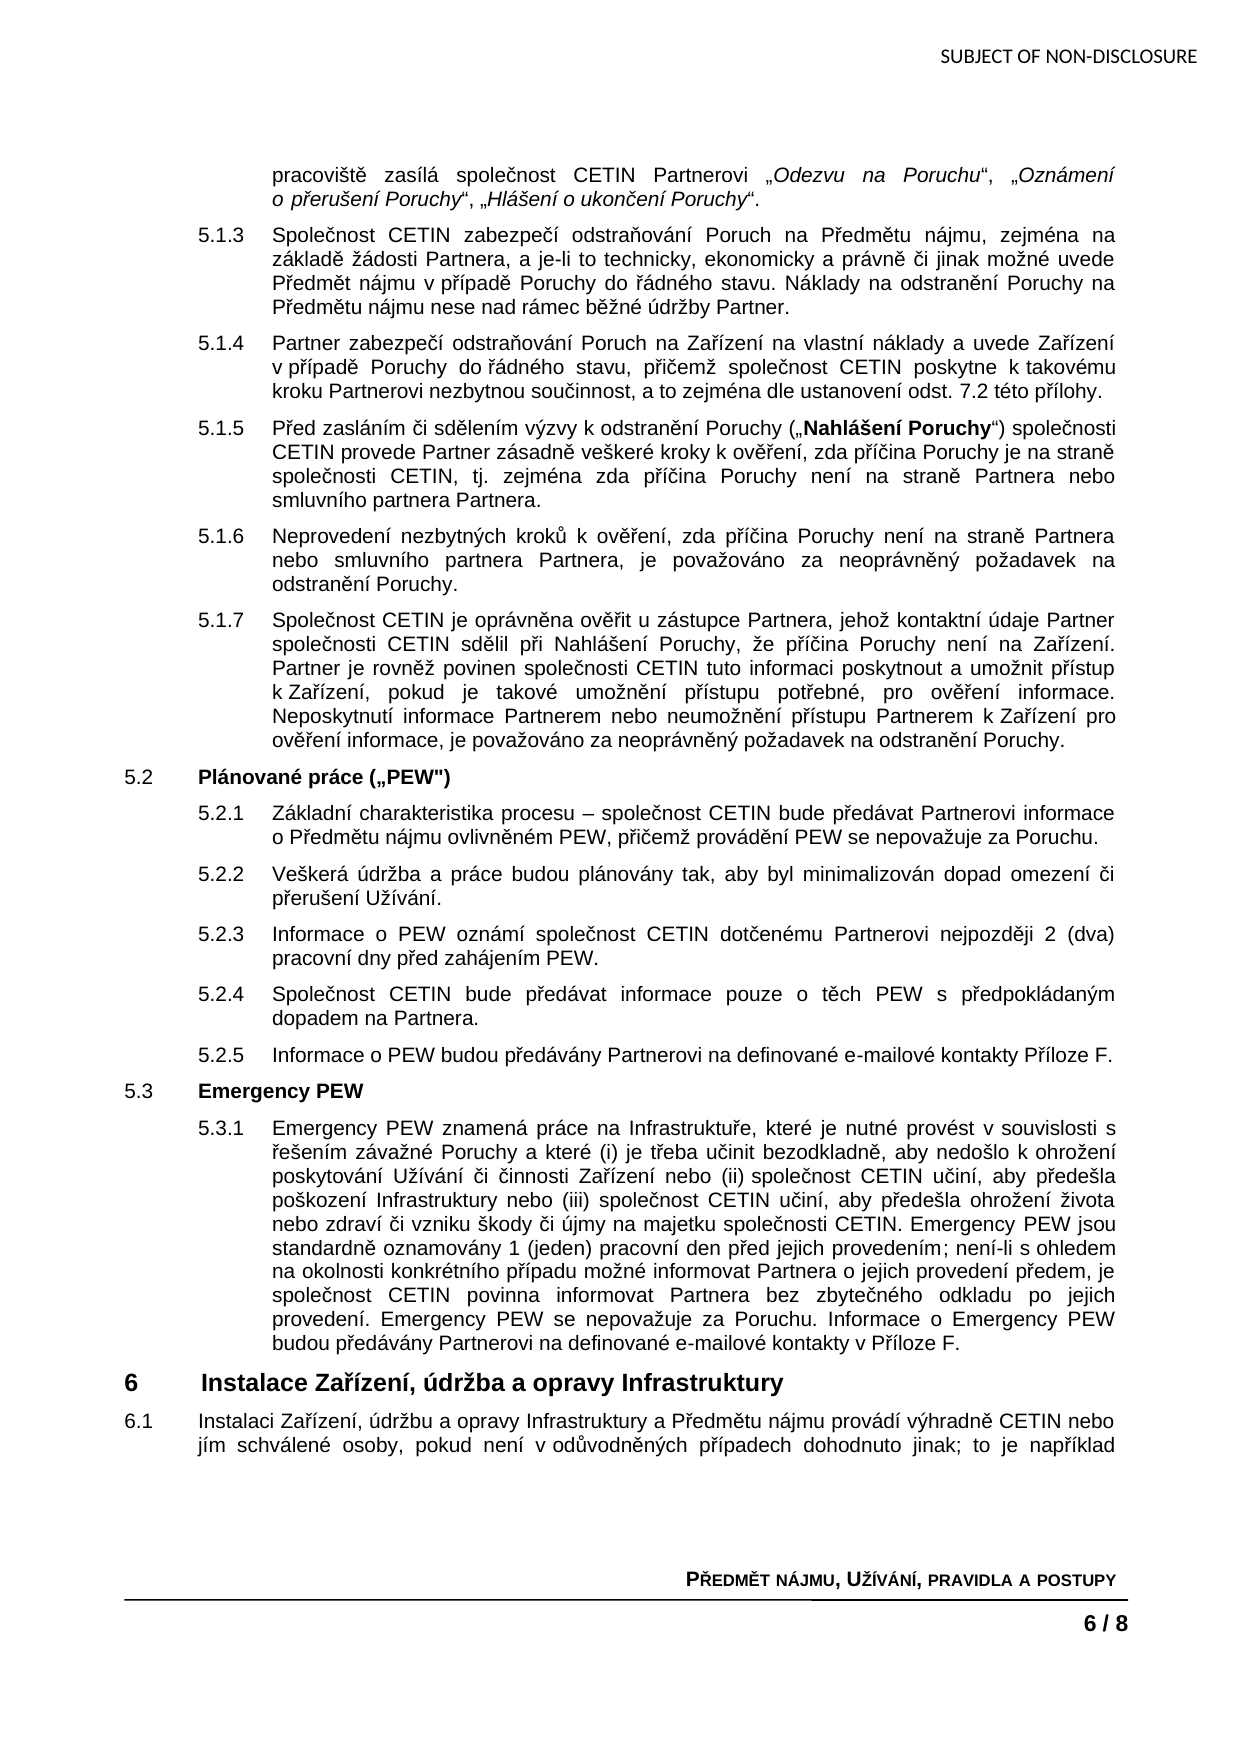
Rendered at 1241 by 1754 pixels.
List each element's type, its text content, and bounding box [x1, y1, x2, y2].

list Základní charakteristika procesu – společnost CETIN bude předávat Partnerovi informace o Předmětu nájmu ovlivněném PEW, přičemž provádění PEW se nepovažuje za Poruchu. [198, 801, 1116, 849]
list Emergency PEW znamená práce na Infrastruktuře, které je nutné provést v souvislosti s řešením závažné Poruchy a které (i) je třeba učinit bezodkladně, aby nedošlo k ohrožení poskytování Užívání či činnosti Zařízení nebo (ii) společnost CETIN učiní, aby předešla poškození Infrastruktury nebo (iii) společnost CETIN učiní, aby předešla ohrožení života nebo zdraví či vzniku škody či újmy na majetku společnosti CETIN. Emergency PEW jsou standardně oznamovány 1 (jeden) pracovní den před jejich provedením; není-li s ohledem na okolnosti konkrétního případu možné informovat Partnera o jejich provedení předem, je společnost CETIN povinna informovat Partnera bez zbytečného odkladu po jejich provedení. Emergency PEW se nepovažuje za Poruchu. Informace o Emergency PEW budou předávány Partnerovi na definované e-mailové kontakty v Příloze F. [198, 1116, 1116, 1355]
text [124, 1409, 1116, 1457]
list Neprovedení nezbytných kroků k ověření, zda příčina Poruchy není na straně Partnera nebo smluvního partnera Partnera, je považováno za neoprávněný požadavek na odstranění Poruchy. [198, 524, 1116, 596]
list Společnost CETIN zabezpečí odstraňování Poruch na Předmětu nájmu, zejména na základě žádosti Partnera, a je-li to technicky, ekonomicky a právně či jinak možné uvede Předmět nájmu v případě Poruchy do řádného stavu. Náklady na odstranění Poruchy na Předmětu nájmu nese nad rámec běžné údržby Partner. [198, 223, 1116, 319]
text Instalace Zařízení, údržba a opravy Infrastruktury [124, 1368, 1116, 1396]
text Plánované práce („PEW") [124, 764, 1116, 788]
list Společnost CETIN je oprávněna ověřit u zástupce Partnera, jehož kontaktní údaje Partner společnosti CETIN sdělil při Nahlášení Poruchy, že příčina Poruchy není na Zařízení. Partner je rovněž povinen společnosti CETIN tuto informaci poskytnout a umožnit přístup k Zařízení, pokud je takové umožnění přístupu potřebné, pro ověření informace. Neposkytnutí informace Partnerem nebo neumožnění přístupu Partnerem k Zařízení pro ověření informace, je považováno za neoprávněný požadavek na odstranění Poruchy. [198, 608, 1116, 752]
list Partner zabezpečí odstraňování Poruch na Zařízení na vlastní náklady a uvede Zařízení v případě Poruchy do řádného stavu, přičemž společnost CETIN poskytne k takovému kroku Partnerovi nezbytnou součinnost, a to zejména dle ustanovení odst. 7.2 této přílohy. [198, 331, 1116, 403]
list Informace o PEW budou předávány Partnerovi na definované e-mailové kontakty Příloze F. [198, 1043, 1116, 1067]
text Emergency PEW [124, 1079, 1116, 1103]
list Informace o PEW oznámí společnost CETIN dotčenému Partnerovi nejpozději 2 (dva) pracovní dny před zahájením PEW. [198, 922, 1116, 970]
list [198, 162, 1116, 210]
list Společnost CETIN bude předávat informace pouze o těch PEW s předpokládaným dopadem na Partnera. [198, 982, 1116, 1030]
list Před zasláním či sdělením výzvy k odstranění Poruchy („Nahlášení Poruchy“) společnosti CETIN provede Partner zásadně veškeré kroky k ověření, zda příčina Poruchy je na straně společnosti CETIN, tj. zejména zda příčina Poruchy není na straně Partnera nebo smluvního partnera Partnera. [198, 416, 1116, 511]
list Veškerá údržba a práce budou plánovány tak, aby byl minimalizován dopad omezení či přerušení Užívání. [198, 861, 1116, 909]
